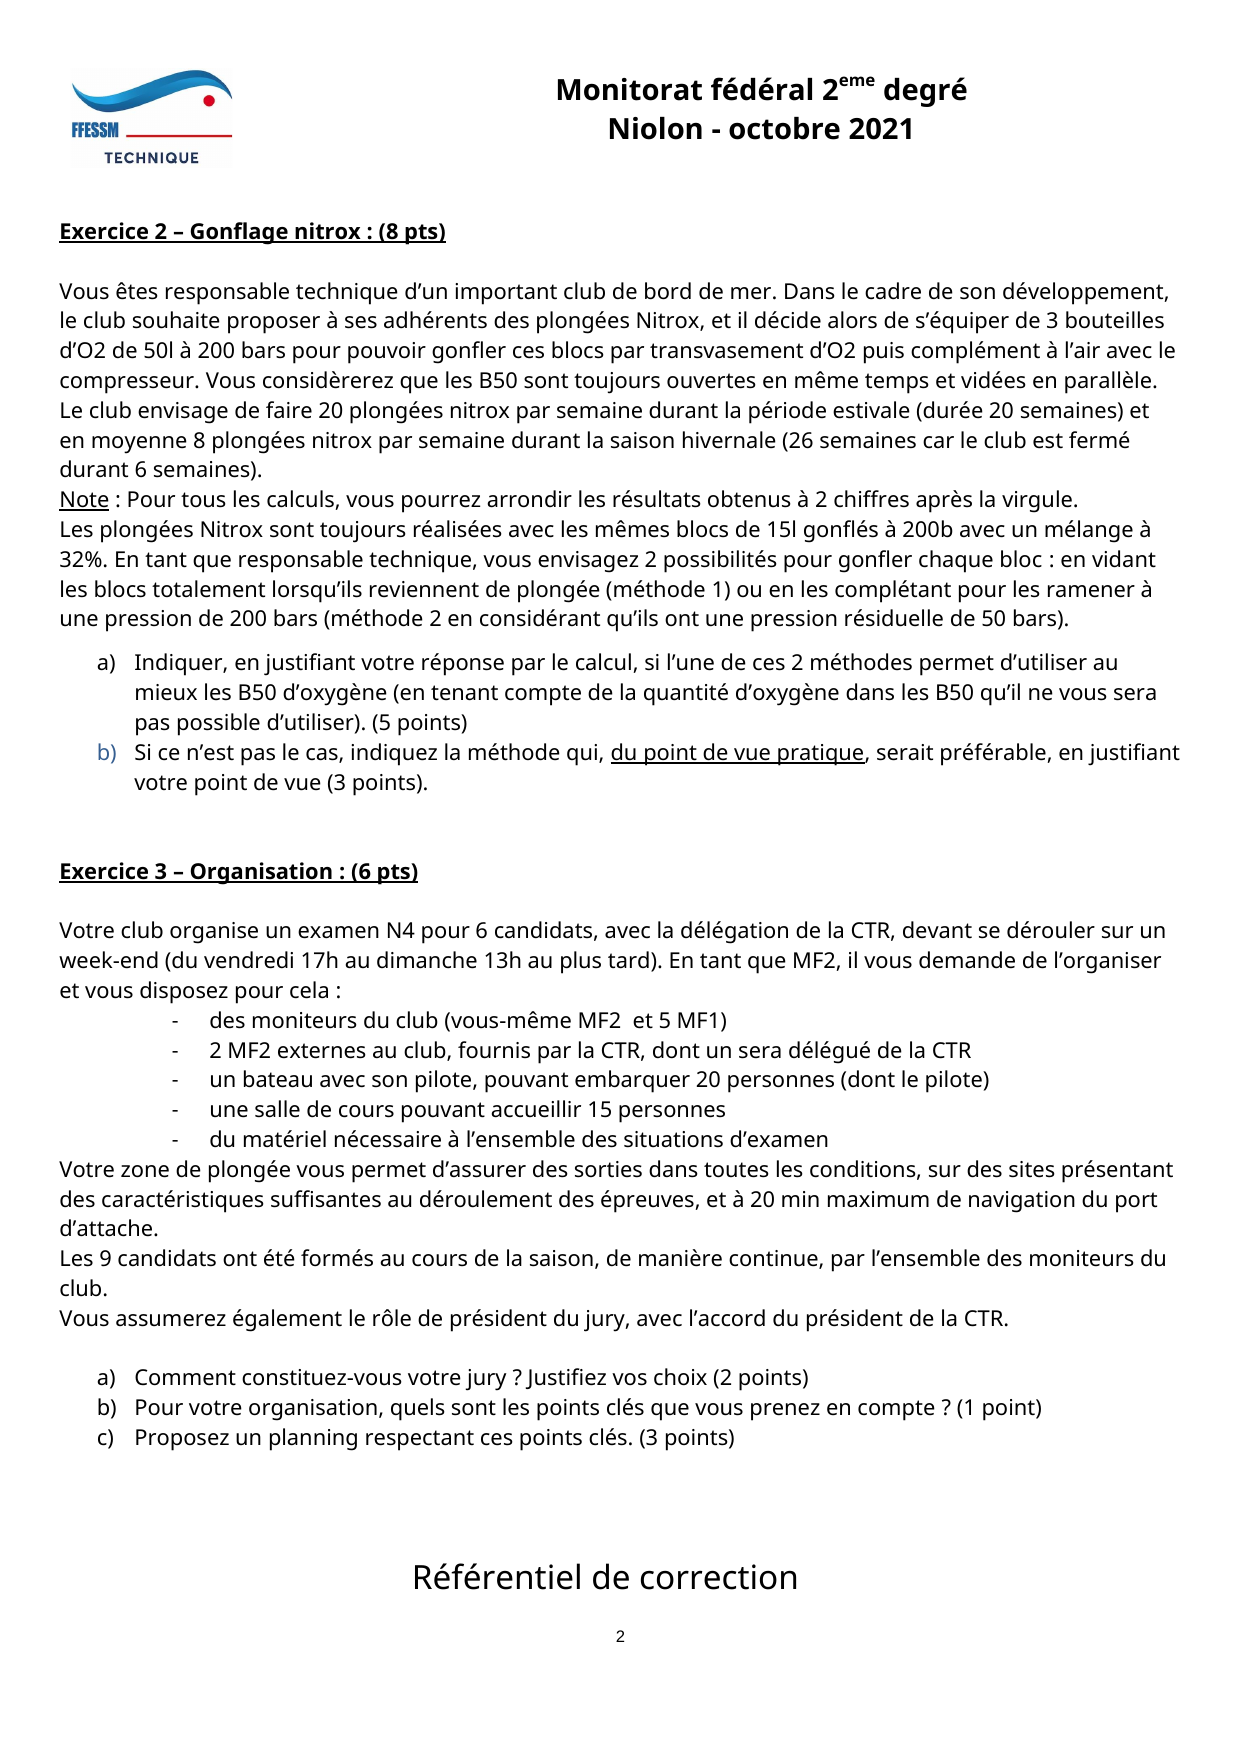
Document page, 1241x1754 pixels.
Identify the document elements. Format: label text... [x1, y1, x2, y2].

list du matériel nécessaire à l’ensemble des situations d’examen [172, 1124, 1181, 1154]
text Vous êtes responsable technique d’un important club de bord de mer. Dans le cadre de son développement, le club souhaite proposer à ses adhérents des plongées Nitrox, et il décide alors de s’équiper de 3 bouteilles d’O2 de 50l à 200 bars pour pouvoir gonfler ces blocs par transvasement d’O2 puis complément à l’air avec le compresseur. Vous considèrerez que les B50 sont toujours ouvertes en même temps et vidées en parallèle. [59, 276, 1181, 395]
text Les 9 candidats ont été formés au cours de la saison, de manière continue, par l’ensemble des moniteurs du club. [59, 1243, 1181, 1303]
list Comment constituez-vous votre jury ? Justifiez vos choix (2 points) [97, 1362, 1181, 1392]
text Vous assumerez également le rôle de président du jury, avec l’accord du président de la CTR. [59, 1303, 1181, 1333]
list Proposez un planning respectant ces points clés. (3 points) [97, 1422, 1181, 1452]
text Les plongées Nitrox sont toujours réalisées avec les mêmes blocs de 15l gonflés à 200b avec un mélange à 32%. En tant que responsable technique, vous envisagez 2 possibilités pour gonfler chaque bloc : en vidant les blocs totalement lorsqu’ils reviennent de plongée (méthode 1) ou en les complétant pour les ramener à une pression de 200 bars (méthode 2 en considérant qu’ils ont une pression résiduelle de 50 bars). [59, 514, 1181, 633]
text Votre zone de plongée vous permet d’assurer des sorties dans toutes les conditions, sur des sites présentant des caractéristiques suffisantes au déroulement des épreuves, et à 20 min maximum de navigation du port d’attache. [59, 1154, 1181, 1243]
list un bateau avec son pilote, pouvant embarquer 20 personnes (dont le pilote) [172, 1064, 1181, 1094]
text Le club envisage de faire 20 plongées nitrox par semaine durant la période estivale (durée 20 semaines) et en moyenne 8 plongées nitrox par semaine durant la saison hivernale (26 semaines car le club est fermé durant 6 semaines). [59, 395, 1181, 484]
list des moniteurs du club (vous-même MF2 et 5 MF1) [172, 1005, 1181, 1035]
text Référentiel de correction [59, 1554, 1152, 1599]
picture [70, 68, 233, 168]
text Exercice 2 – Gonflage nitrox : (8 pts) [59, 216, 1181, 246]
list Pour votre organisation, quels sont les points clés que vous prenez en compte ? (1 point) [97, 1392, 1181, 1422]
list 2 MF2 externes au club, fournis par la CTR, dont un sera délégué de la CTR [172, 1035, 1181, 1064]
list Si ce n’est pas le cas, indiquez la méthode qui, du point de vue pratique, serait préférable, en justifiant votre point de vue (3 points). [97, 737, 1181, 796]
list une salle de cours pouvant accueillir 15 personnes [172, 1094, 1181, 1124]
text Note : Pour tous les calculs, vous pourrez arrondir les résultats obtenus à 2 chiffres après la virgule. [59, 484, 1181, 514]
list Indiquer, en justifiant votre réponse par le calcul, si l’une de ces 2 méthodes permet d’utiliser au mieux les B50 d’oxygène (en tenant compte de la quantité d’oxygène dans les B50 qu’il ne vous sera pas possible d’utiliser). (5 points) [97, 647, 1181, 737]
text Exercice 3 – Organisation : (6 pts) [59, 856, 1181, 886]
text Votre club organise un examen N4 pour 6 candidats, avec la délégation de la CTR, devant se dérouler sur un week-end (du vendredi 17h au dimanche 13h au plus tard). En tant que MF2, il vous demande de l’organiser et vous disposez pour cela : [59, 916, 1181, 1005]
